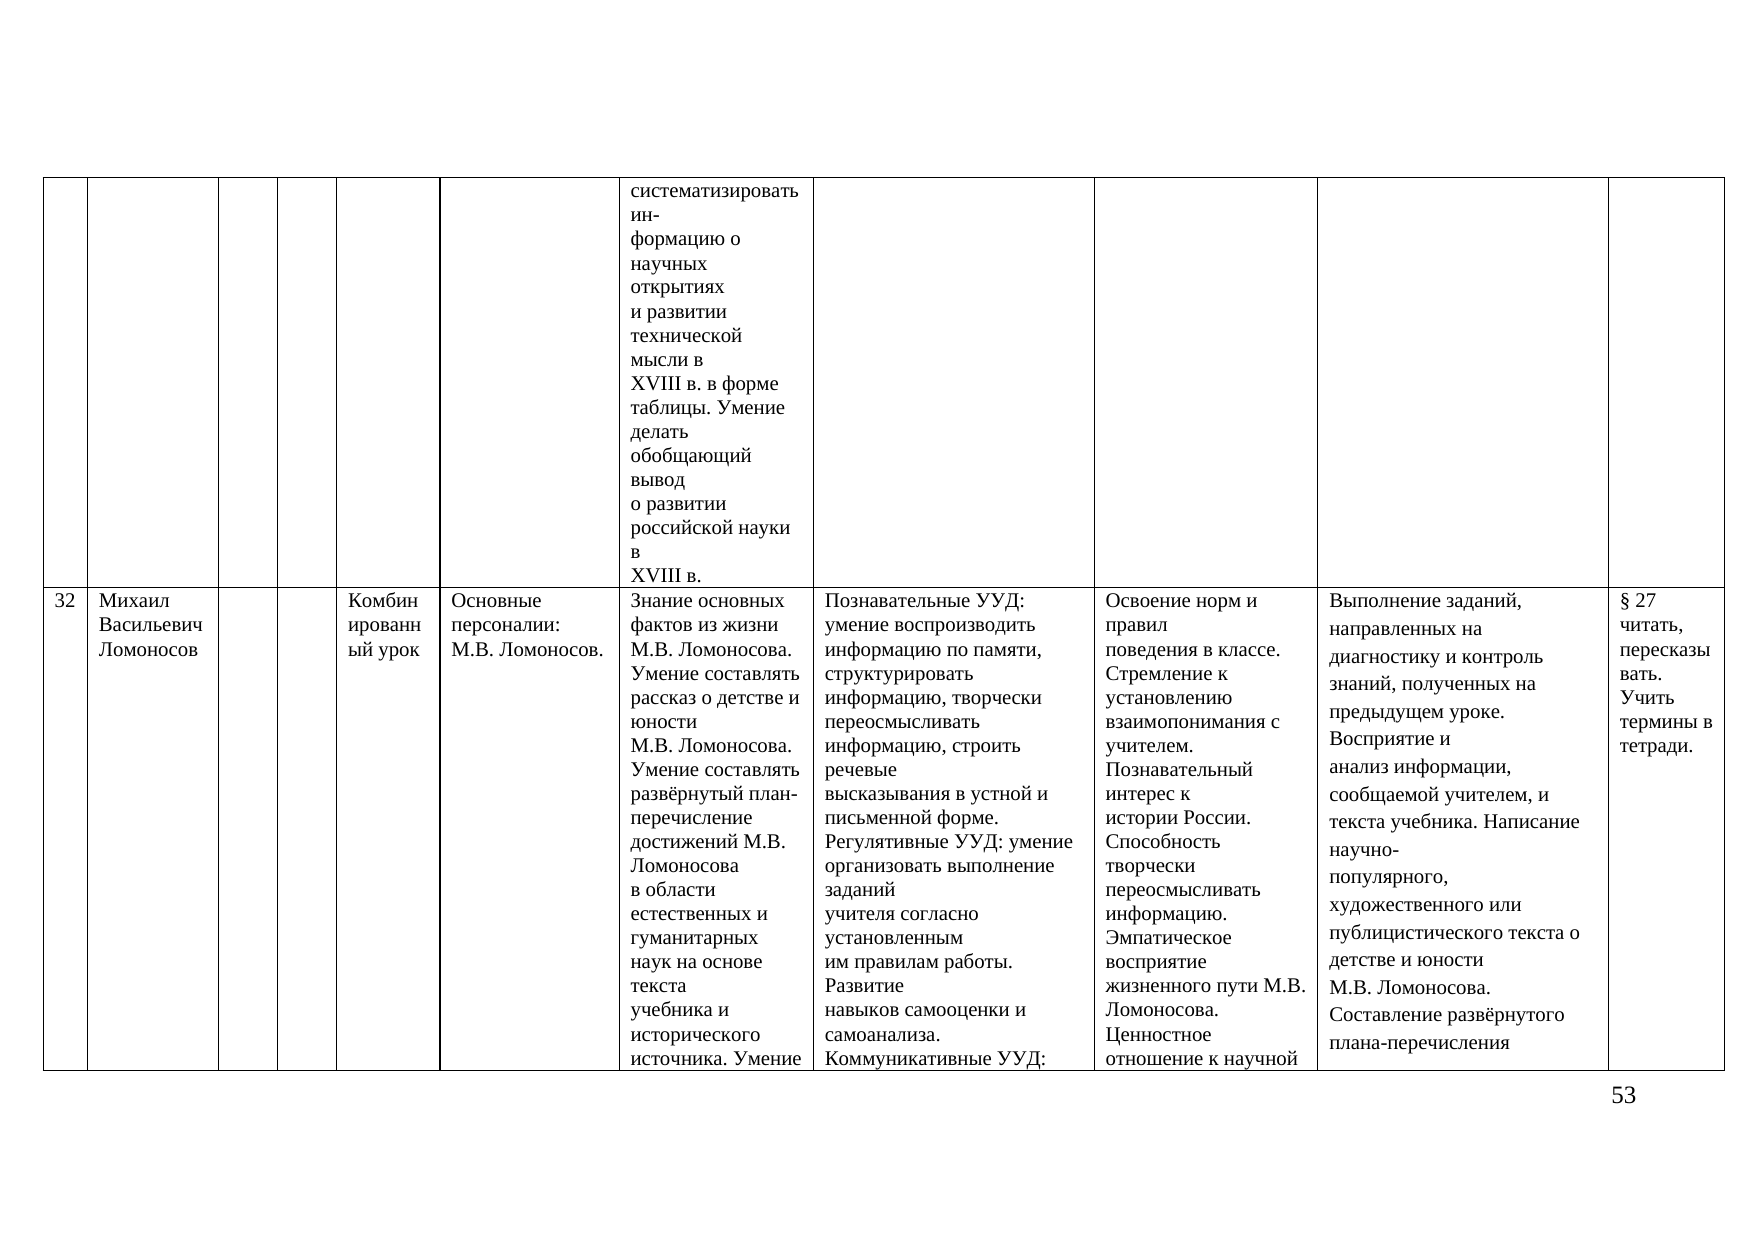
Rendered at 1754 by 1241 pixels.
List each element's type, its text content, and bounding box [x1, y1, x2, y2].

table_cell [1095, 178, 1317, 587]
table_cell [1318, 588, 1608, 1069]
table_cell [88, 178, 218, 587]
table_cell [1609, 178, 1724, 587]
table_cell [441, 588, 619, 1069]
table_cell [337, 588, 439, 1069]
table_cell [337, 178, 439, 587]
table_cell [620, 588, 813, 1069]
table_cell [1095, 588, 1317, 1069]
table_cell 31 [44, 178, 87, 587]
table_cell [278, 588, 336, 1069]
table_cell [441, 178, 619, 587]
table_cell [1318, 178, 1608, 587]
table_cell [814, 588, 1094, 1069]
table_cell 32 [44, 588, 87, 1069]
table_cell [219, 588, 277, 1069]
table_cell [814, 178, 1094, 587]
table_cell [88, 588, 218, 1069]
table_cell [1609, 588, 1724, 1069]
table_cell [278, 178, 336, 587]
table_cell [620, 178, 813, 587]
table_cell [219, 178, 277, 587]
